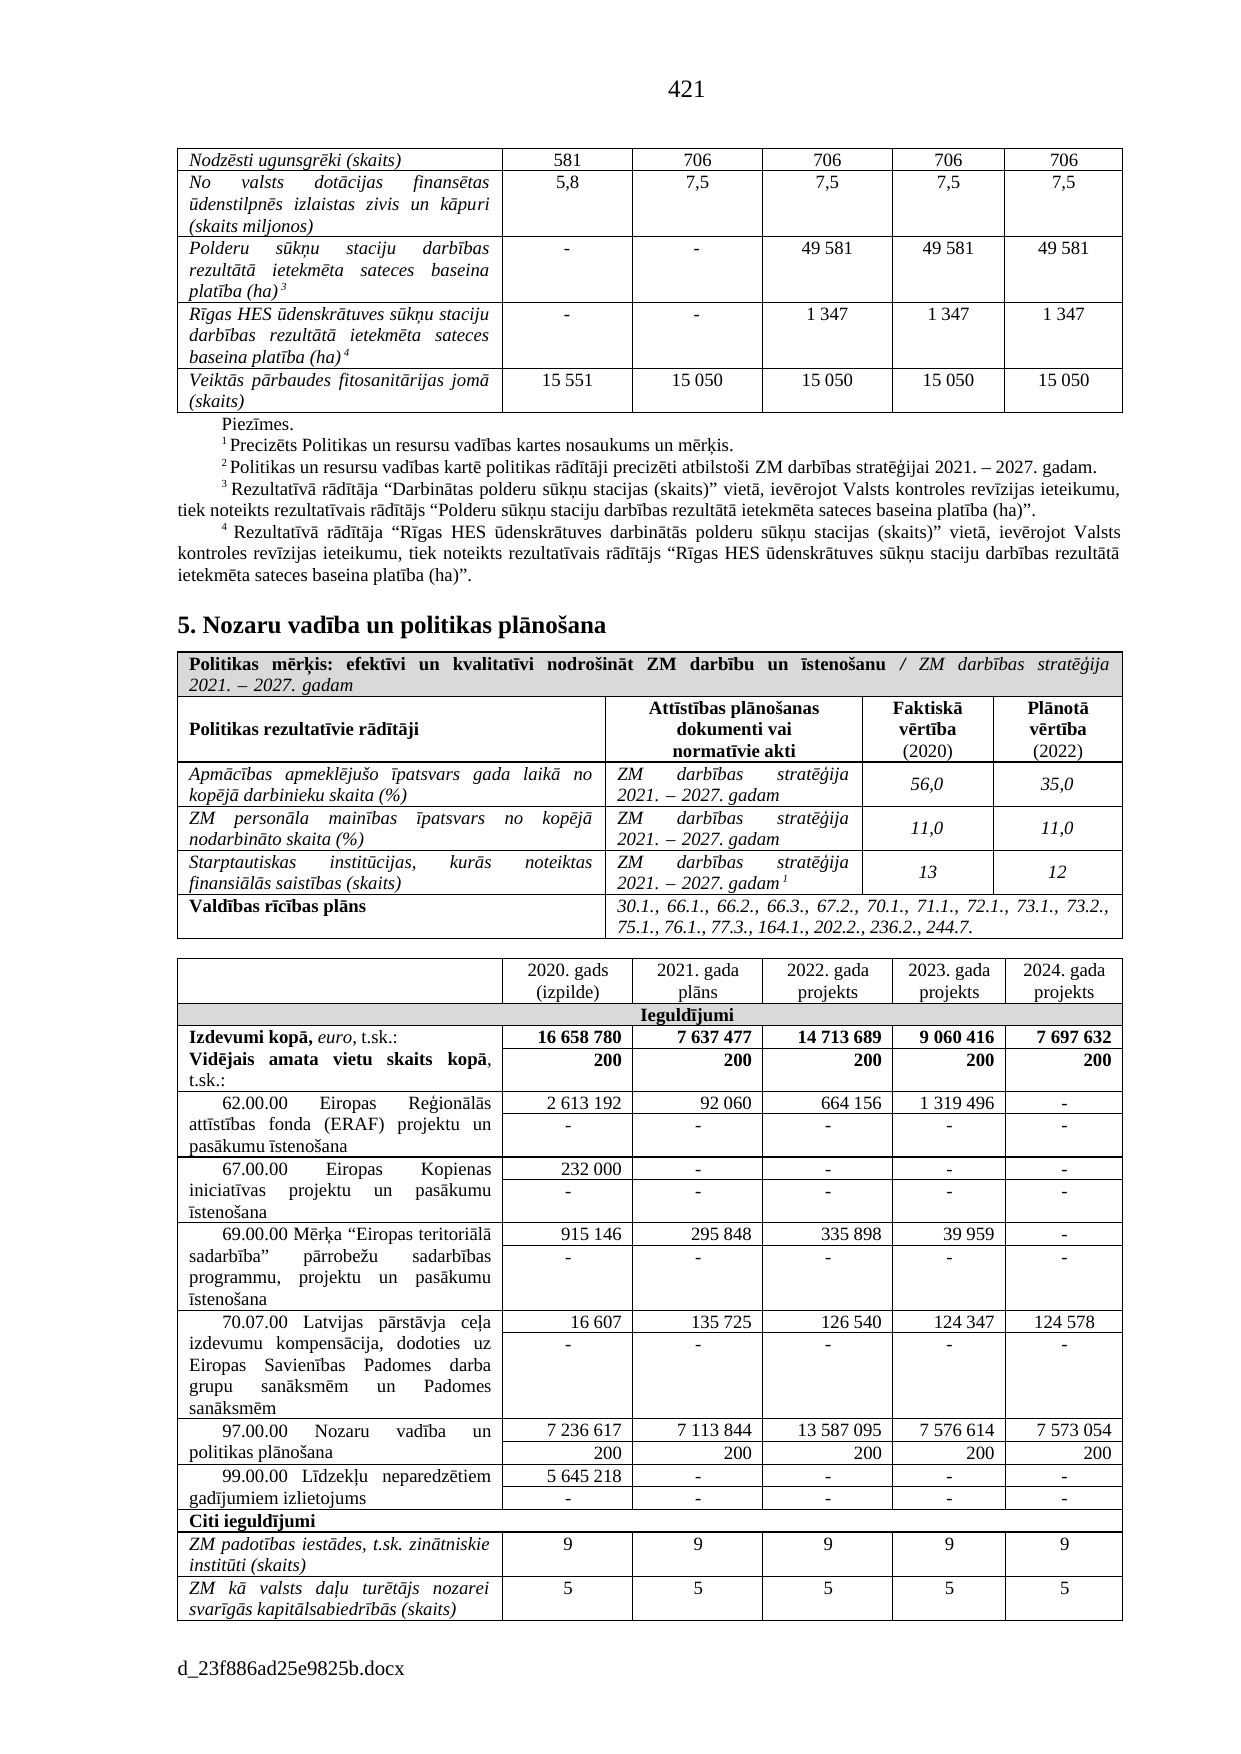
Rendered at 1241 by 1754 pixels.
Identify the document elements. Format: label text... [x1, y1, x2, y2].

text 4 Rezultatīvā rādītāja “Rīgas HES ūdenskrātuves darbinātās polderu sūkņu stacijas (skaits)” vietā, ievērojot Valsts kontroles revīzijas ieteikumu, tiek noteikts rezultatīvais rādītājs “Rīgas HES ūdenskrātuves sūkņu staciju darbības rezultātā ietekmēta sateces baseina platība (ha)”. [177, 521, 1122, 585]
table_cell - [893, 1246, 1005, 1309]
table_cell 69.00.00 Mērķa “Eiropas teritoriālā sadarbība” pārrobežu sadarbības programmu, projektu un pasākumu īstenošana [178, 1223, 502, 1309]
table_cell - [1006, 1465, 1122, 1486]
table_cell - [1006, 1487, 1122, 1509]
table_cell 2 613 192 [503, 1092, 632, 1113]
table_header 2020. gads (izpilde) [503, 959, 632, 1002]
table_cell Politikas rezultatīvie rādītāji [178, 697, 605, 761]
table_cell 7 576 614 [893, 1419, 1005, 1441]
table_cell - [893, 1158, 1005, 1179]
table_cell 200 [503, 1442, 632, 1463]
table_cell - [893, 1180, 1005, 1222]
table_cell 5 [503, 1577, 632, 1620]
table_cell No valsts dotācijas finansētas ūdenstilpnēs izlaistas zivis un kāpuri (skaits miljonos) [178, 171, 502, 236]
table_cell - [1006, 1114, 1122, 1156]
table_cell 335 898 [763, 1223, 892, 1245]
table_cell 62.00.00 Eiropas Reģionālās attīstības fonda (ERAF) projektu un pasākumu īstenošana [178, 1092, 502, 1156]
table_header [178, 959, 502, 1002]
table_cell - [633, 1158, 762, 1179]
table_cell 5 [763, 1577, 892, 1620]
table_cell 13 [863, 851, 993, 894]
table_cell 12 [994, 851, 1122, 894]
table_cell 200 [503, 1049, 632, 1091]
table_header 2023. gada projekts [893, 959, 1005, 1002]
table_cell Plānotā vērtība (2022) [994, 697, 1122, 761]
table_cell 124 347 [893, 1311, 1005, 1332]
table_cell - [1006, 1180, 1122, 1222]
table_cell 7,5 [893, 171, 1004, 236]
table_cell ZM padotības iestādes, t.sk. zinātniskie institūti (skaits) [178, 1533, 502, 1576]
table_cell 7,5 [633, 171, 762, 236]
table_cell 7 697 632 [1006, 1026, 1122, 1048]
table_cell 49 581 [893, 237, 1004, 302]
table_cell 97.00.00 Nozaru vadība un politikas plānošana [178, 1419, 502, 1463]
table_cell - [763, 1180, 892, 1222]
table_cell 49 581 [763, 237, 892, 302]
table_cell - [1006, 1246, 1122, 1309]
table_cell - [763, 1246, 892, 1309]
table_cell 35,0 [994, 763, 1122, 806]
table_cell - [503, 237, 632, 302]
table_cell 70.07.00 Latvijas pārstāvja ceļa izdevumu kompensācija, dodoties uz Eiropas Savienības Padomes darba grupu sanāksmēm un Padomes sanāksmēm [178, 1311, 502, 1418]
table_cell 1 347 [763, 303, 892, 367]
table_cell 7,5 [1005, 171, 1122, 236]
table_cell 15 050 [1005, 369, 1122, 412]
table_cell ZM darbības stratēģija 2021. – 2027. gadam [606, 807, 862, 850]
table_cell 16 658 780 [503, 1026, 632, 1048]
table_cell - [763, 1114, 892, 1156]
table_cell 15 050 [633, 369, 762, 412]
table_cell Attīstības plānošanas dokumenti vai normatīvie akti [606, 697, 862, 761]
table_cell 706 [763, 149, 892, 170]
table_cell Valdības rīcības plāns [178, 895, 605, 938]
text 1 Precizēts Politikas un resursu vadības kartes nosaukums un mērķis. [177, 434, 1122, 456]
table_cell ZM personāla mainības īpatsvars no kopējā nodarbināto skaita (%) [178, 807, 605, 850]
table_cell 7,5 [763, 171, 892, 236]
table_cell 11,0 [994, 807, 1122, 850]
text 5. Nozaru vadība un politikas plānošana [177, 610, 1122, 639]
table_cell 7 637 477 [633, 1026, 762, 1048]
table_cell ZM kā valsts daļu turētājs nozarei svarīgās kapitālsabiedrībās (skaits) [178, 1577, 502, 1620]
text 3 Rezultatīvā rādītāja “Darbinātas polderu sūkņu stacijas (skaits)” vietā, ievērojot Valsts kontroles revīzijas ieteikumu, tiek noteikts rezultatīvais rādītājs “Polderu sūkņu staciju darbības rezultātā ietekmēta sateces baseina platība (ha)”. [177, 477, 1122, 521]
table_cell 200 [893, 1049, 1005, 1091]
table_cell 200 [763, 1049, 892, 1091]
text Piezīmes. [177, 413, 1122, 434]
table_cell 706 [1005, 149, 1122, 170]
table_cell 664 156 [763, 1092, 892, 1113]
table_cell 67.00.00 Eiropas Kopienas iniciatīvas projektu un pasākumu īstenošana [178, 1158, 502, 1222]
table_cell 9 [633, 1533, 762, 1576]
table_cell - [1006, 1092, 1122, 1113]
table_cell - [893, 1333, 1005, 1418]
table_cell - [763, 1333, 892, 1418]
table_cell - [633, 1180, 762, 1222]
table_cell - [503, 1487, 632, 1509]
table_cell 15 551 [503, 369, 632, 412]
table_cell 706 [633, 149, 762, 170]
table_cell Veiktās pārbaudes fitosanitārijas jomā (skaits) [178, 369, 502, 412]
table_cell - [1006, 1333, 1122, 1418]
table_cell 5,8 [503, 171, 632, 236]
table_cell - [633, 1246, 762, 1309]
table_cell 200 [763, 1442, 892, 1463]
table_cell 200 [1006, 1049, 1122, 1091]
table_cell 1 319 496 [893, 1092, 1005, 1113]
table_cell 135 725 [633, 1311, 762, 1332]
table_cell 1 347 [1005, 303, 1122, 367]
table_cell Izdevumi kopā, euro, t.sk.: Vidējais amata vietu skaits kopā, t.sk.: [178, 1026, 502, 1091]
table_header 2022. gada projekts [763, 959, 892, 1002]
table_cell 56,0 [863, 763, 993, 806]
table_cell 5 [893, 1577, 1005, 1620]
table_cell 39 959 [893, 1223, 1005, 1245]
table_cell - [763, 1465, 892, 1486]
table_cell ZM darbības stratēģija 2021. – 2027. gadam [606, 763, 862, 806]
table_cell - [763, 1158, 892, 1179]
table_cell 200 [1006, 1442, 1122, 1463]
table_cell - [1006, 1223, 1122, 1245]
table_cell 126 540 [763, 1311, 892, 1332]
table_cell 1 347 [893, 303, 1004, 367]
table_cell 295 848 [633, 1223, 762, 1245]
table_cell - [503, 303, 632, 367]
table_cell 30.1., 66.1., 66.2., 66.3., 67.2., 70.1., 71.1., 72.1., 73.1., 73.2., 75.1., 76.1., 77.3., 164.1., 202.2., 236.2., 244.7. [606, 895, 1122, 938]
table_cell 14 713 689 [763, 1026, 892, 1048]
table_header 2024. gada projekts [1006, 959, 1122, 1002]
table_cell 16 607 [503, 1311, 632, 1332]
table_header 2021. gada plāns [633, 959, 762, 1002]
table_cell 915 146 [503, 1223, 632, 1245]
table_cell Ieguldījumi [178, 1004, 1122, 1025]
table_cell - [503, 1246, 632, 1309]
table_cell Starptautiskas institūcijas, kurās noteiktas finansiālās saistības (skaits) [178, 851, 605, 894]
table_cell 15 050 [893, 369, 1004, 412]
table_cell 9 060 416 [893, 1026, 1005, 1048]
table_cell 200 [633, 1442, 762, 1463]
table_cell - [893, 1487, 1005, 1509]
table_cell 99.00.00 Līdzekļu neparedzētiem gadījumiem izlietojums [178, 1465, 502, 1509]
table_cell Citi ieguldījumi [178, 1510, 1122, 1531]
table_cell 5 [633, 1577, 762, 1620]
table_cell 232 000 [503, 1158, 632, 1179]
table_cell - [503, 1114, 632, 1156]
table_cell - [1006, 1158, 1122, 1179]
table_cell - [503, 1333, 632, 1418]
table_cell 9 [503, 1533, 632, 1576]
table_cell - [633, 1333, 762, 1418]
table_cell 706 [893, 149, 1004, 170]
table_cell - [893, 1114, 1005, 1156]
table_cell 7 113 844 [633, 1419, 762, 1441]
text 2 Politikas un resursu vadības kartē politikas rādītāji precizēti atbilstoši ZM darbības stratēģijai 2021. – 2027. gadam. [177, 456, 1122, 477]
table_cell 581 [503, 149, 632, 170]
table_cell 9 [1006, 1533, 1122, 1576]
table_cell 9 [893, 1533, 1005, 1576]
table_cell 7 236 617 [503, 1419, 632, 1441]
table_cell 11,0 [863, 807, 993, 850]
table_cell - [633, 237, 762, 302]
table_cell 5 [1006, 1577, 1122, 1620]
table_cell Polderu sūkņu staciju darbības rezultātā ietekmēta sateces baseina platība (ha) 3 [178, 237, 502, 302]
table_cell - [503, 1180, 632, 1222]
table_cell 49 581 [1005, 237, 1122, 302]
table_cell 5 645 218 [503, 1465, 632, 1486]
table_cell Nodzēsti ugunsgrēki (skaits) [178, 149, 502, 170]
table_cell 15 050 [763, 369, 892, 412]
table_cell - [633, 303, 762, 367]
table_cell 7 573 054 [1006, 1419, 1122, 1441]
table_header Politikas mērķis: efektīvi un kvalitatīvi nodrošināt ZM darbību un īstenošanu / ZM darbības stratēģija 2021. – 2027. gadam [178, 653, 1122, 696]
table_cell 200 [633, 1049, 762, 1091]
table_cell ZM darbības stratēģija 2021. – 2027. gadam 1 [606, 851, 862, 894]
table_cell 92 060 [633, 1092, 762, 1113]
table_cell - [633, 1114, 762, 1156]
table_cell - [633, 1465, 762, 1486]
table_cell Apmācības apmeklējušo īpatsvars gada laikā no kopējā darbinieku skaita (%) [178, 763, 605, 806]
table_cell - [893, 1465, 1005, 1486]
table_cell 124 578 [1006, 1311, 1122, 1332]
table_cell Faktiskā vērtība (2020) [863, 697, 993, 761]
table_cell 13 587 095 [763, 1419, 892, 1441]
table_cell 200 [893, 1442, 1005, 1463]
table_cell - [633, 1487, 762, 1509]
table_cell Rīgas HES ūdenskrātuves sūkņu staciju darbības rezultātā ietekmēta sateces baseina platība (ha) 4 [178, 303, 502, 367]
table_cell - [763, 1487, 892, 1509]
table_cell 9 [763, 1533, 892, 1576]
